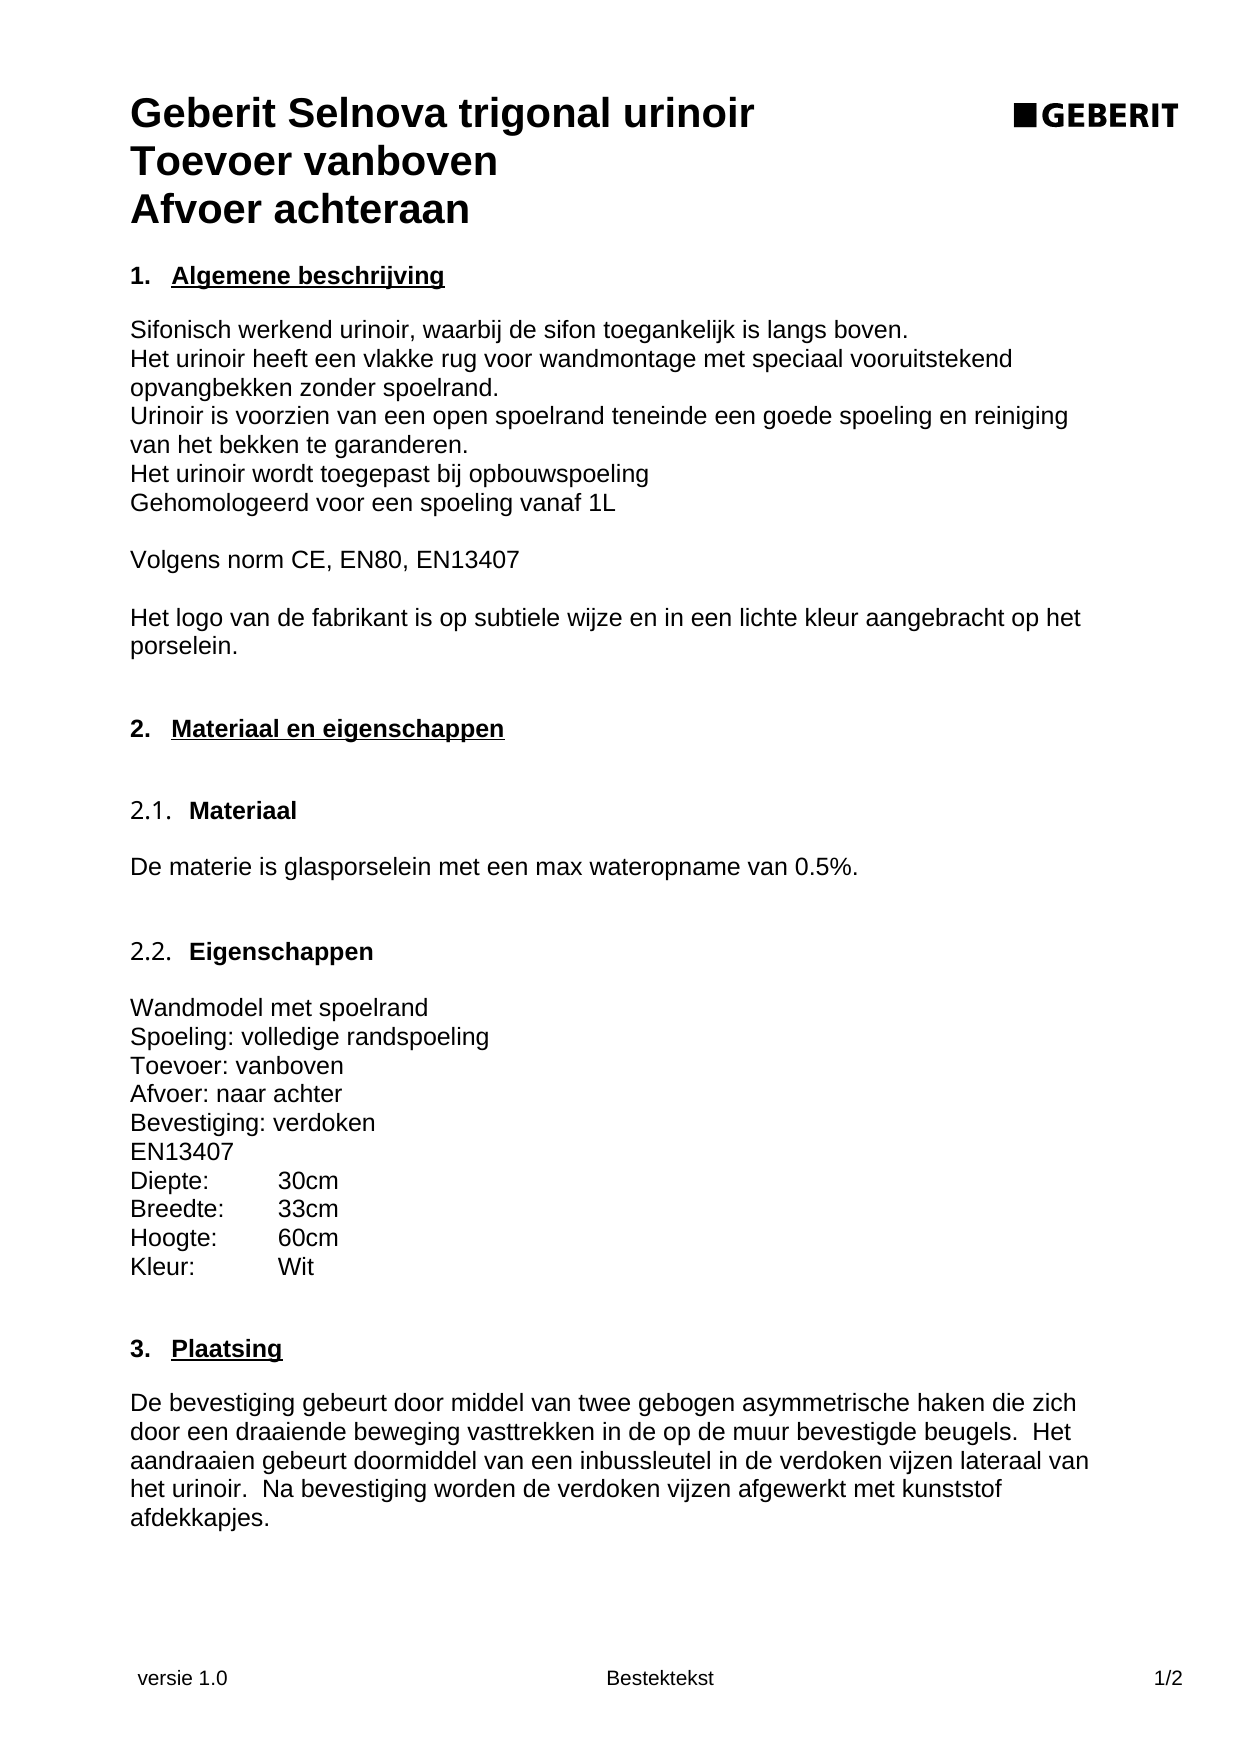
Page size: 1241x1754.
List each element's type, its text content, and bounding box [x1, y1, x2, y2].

text De materie is glasporselein met een max wateropname van 0.5%. [130, 852, 1110, 880]
subtitle Plaatsing [130, 1334, 1110, 1363]
text Breedte: 33cm [130, 1194, 1110, 1223]
subtitle Algemene beschrijving [130, 261, 1110, 290]
text Het urinoir heeft een vlakke rug voor wandmontage met speciaal vooruitstekend opvangbekken zonder spoelrand. [130, 344, 1110, 401]
text Het urinoir wordt toegepast bij opbouwspoeling [130, 459, 1110, 487]
text Urinoir is voorzien van een open spoelrand teneinde een goede spoeling en reiniging van het bekken te garanderen. [130, 401, 1110, 459]
text Sifonisch werkend urinoir, waarbij de sifon toegankelijk is langs boven. [130, 315, 1110, 344]
subtitle Eigenschappen [130, 934, 1110, 968]
picture [1013, 102, 1179, 128]
text Het logo van de fabrikant is op subtiele wijze en in een lichte kleur aangebracht op het porselein. [130, 602, 1110, 660]
list De bevestiging gebeurt door middel van twee gebogen asymmetrische haken die zich door een draaiende beweging vasttrekken in de op de muur bevestigde beugels. Het aandraaien gebeurt doormiddel van een inbussleutel in de verdoken vijzen lateraal van het urinoir. Na bevestiging worden de verdoken vijzen afgewerkt met kunststof afdekkapjes. [130, 1388, 1110, 1532]
text Gehomologeerd voor een spoeling vanaf 1L [130, 487, 1110, 516]
text Kleur: Wit [130, 1252, 1110, 1281]
text Bevestiging: verdoken [130, 1108, 1110, 1137]
text Afvoer: naar achter [130, 1079, 1110, 1108]
subtitle Materiaal en eigenschappen [130, 714, 1110, 742]
text Spoeling: volledige randspoeling [130, 1022, 1110, 1051]
text EN13407 [130, 1137, 1110, 1166]
text Toevoer: vanboven [130, 1051, 1110, 1079]
text Volgens norm CE, EN80, EN13407 [130, 545, 1110, 574]
text Hoogte: 60cm [130, 1223, 1110, 1252]
text Wandmodel met spoelrand [130, 993, 1110, 1022]
subtitle Materiaal [130, 792, 1110, 827]
text Diepte: 30cm [130, 1166, 1110, 1194]
